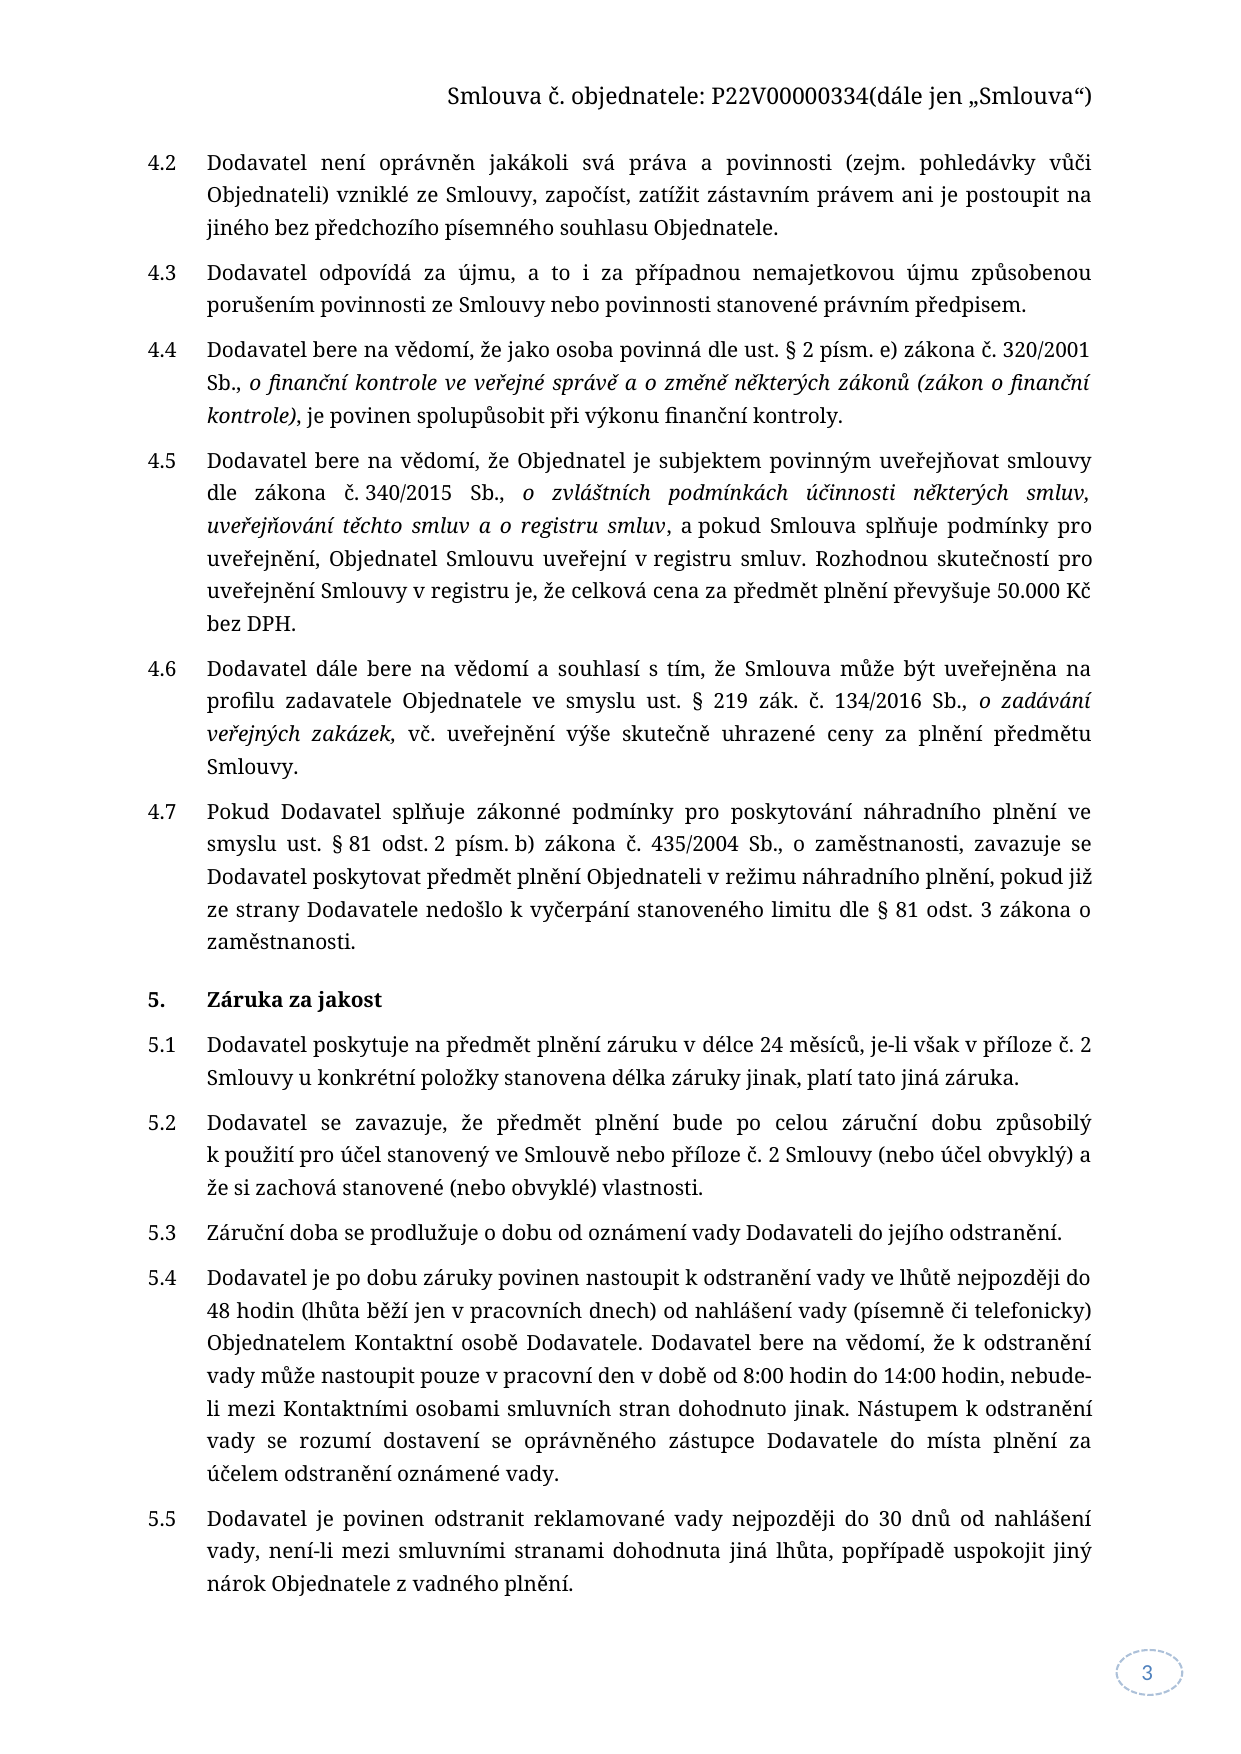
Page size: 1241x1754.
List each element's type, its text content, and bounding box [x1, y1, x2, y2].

list Dodavatel dále bere na vědomí a souhlasí s tím, že Smlouva může být uveřejněna na profilu zadavatele Objednatele ve smyslu ust. § 219 zák. č. 134/2016 Sb., o zadávání veřejných zakázek, vč. uveřejnění výše skutečně uhrazené ceny za plnění předmětu Smlouvy. [148, 654, 1093, 780]
list Dodavatel odpovídá za újmu, a to i za případnou nemajetkovou újmu způsobenou porušením povinnosti ze Smlouvy nebo povinnosti stanovené právním předpisem. [148, 258, 1093, 319]
list Dodavatel není oprávněn jakákoli svá práva a povinnosti (zejm. pohledávky vůči Objednateli) vzniklé ze Smlouvy, započíst, zatížit zástavním právem ani je postoupit na jiného bez předchozího písemného souhlasu Objednatele. [148, 148, 1093, 241]
list Dodavatel bere na vědomí, že jako osoba povinná dle ust. § 2 písm. e) zákona č. 320/2001 Sb., o finanční kontrole ve veřejné správě a o změně některých zákonů (zákon o finanční kontrole), je povinen spolupůsobit při výkonu finanční kontroly. [148, 336, 1093, 429]
list Dodavatel je po dobu záruky povinen nastoupit k odstranění vady ve lhůtě nejpozději do 48 hodin (lhůta běží jen v pracovních dnech) od nahlášení vady (písemně či telefonicky) Objednatelem Kontaktní osobě Dodavatele. Dodavatel bere na vědomí, že k odstranění vady může nastoupit pouze v pracovní den v době od 8:00 hodin do 14:00 hodin, nebude-li mezi Kontaktními osobami smluvních stran dohodnuto jinak. Nástupem k odstranění vady se rozumí dostavení se oprávněného zástupce Dodavatele do místa plnění za účelem odstranění oznámené vady. [148, 1263, 1093, 1487]
list Dodavatel se zavazuje, že předmět plnění bude po celou záruční dobu způsobilý k použití pro účel stanovený ve Smlouvě nebo příloze č. 2 Smlouvy (nebo účel obvyklý) a že si zachová stanovené (nebo obvyklé) vlastnosti. [148, 1108, 1093, 1201]
list Dodavatel je povinen odstranit reklamované vady nejpozději do 30 dnů od nahlášení vady, není-li mezi smluvními stranami dohodnuta jiná lhůta, popřípadě uspokojit jiný nárok Objednatele z vadného plnění. [148, 1504, 1093, 1598]
list Záruka za jakost [148, 985, 1093, 1013]
list Záruční doba se prodlužuje o dobu od oznámení vady Dodavateli do jejího odstranění. [148, 1218, 1093, 1247]
list Dodavatel bere na vědomí, že Objednatel je subjektem povinným uveřejňovat smlouvy dle zákona č. 340/2015 Sb., o zvláštních podmínkách účinnosti některých smluv, uveřejňování těchto smluv a o registru smluv, a pokud Smlouva splňuje podmínky pro uveřejnění, Objednatel Smlouvu uveřejní v registru smluv. Rozhodnou skutečností pro uveřejnění Smlouvy v registru je, že celková cena za předmět plnění převyšuje 50.000 Kč bez DPH. [148, 446, 1093, 637]
list Dodavatel poskytuje na předmět plnění záruku v délce 24 měsíců, je-li však v příloze č. 2 Smlouvy u konkrétní položky stanovena délka záruky jinak, platí tato jiná záruka. [148, 1030, 1093, 1091]
list Pokud Dodavatel splňuje zákonné podmínky pro poskytování náhradního plnění ve smyslu ust. § 81 odst. 2 písm. b) zákona č. 435/2004 Sb., o zaměstnanosti, zavazuje se Dodavatel poskytovat předmět plnění Objednateli v režimu náhradního plnění, pokud již ze strany Dodavatele nedošlo k vyčerpání stanoveného limitu dle § 81 odst. 3 zákona o zaměstnanosti. [148, 797, 1093, 956]
